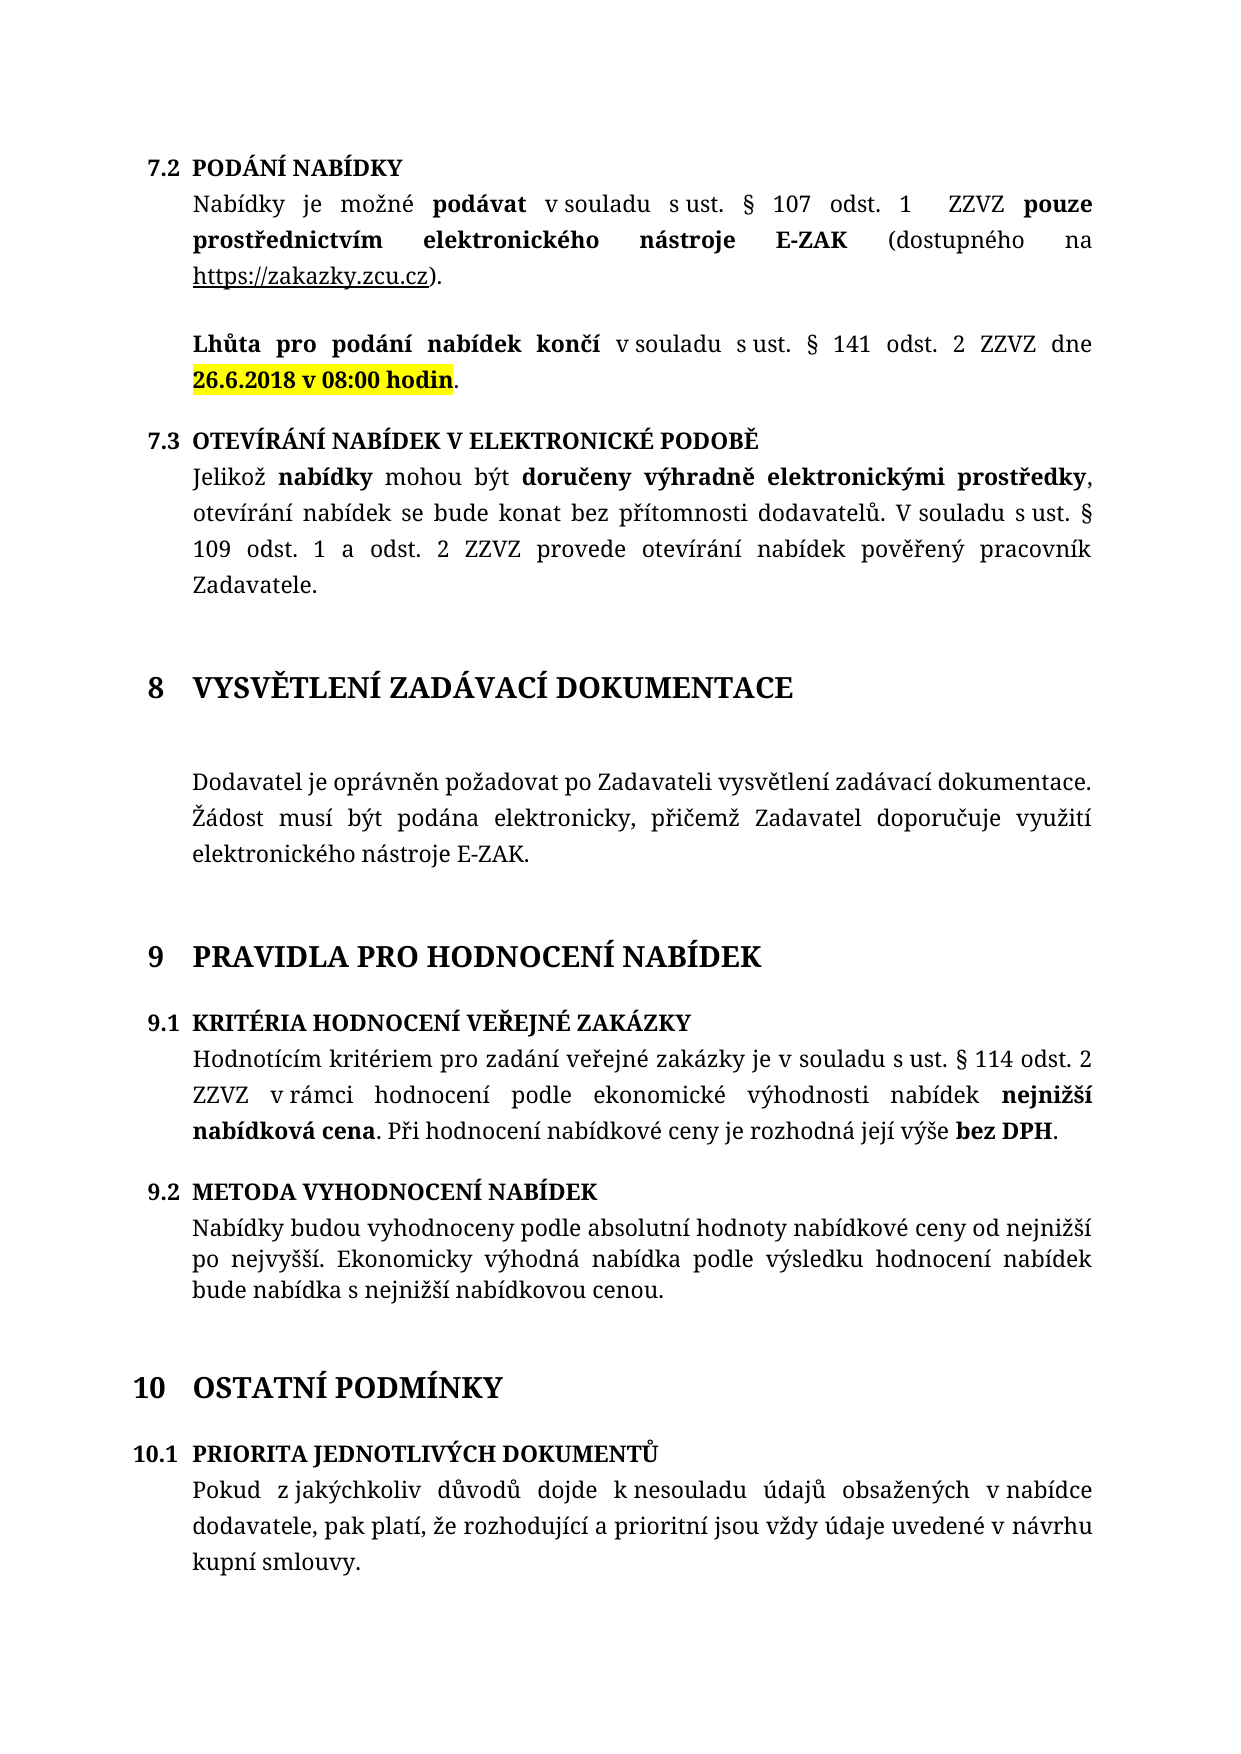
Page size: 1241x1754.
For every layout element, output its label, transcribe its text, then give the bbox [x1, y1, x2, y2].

text Nabídky budou vyhodnoceny podle absolutní hodnoty nabídkové ceny od nejnižší po nejvyšší. Ekonomicky výhodná nabídka podle výsledku hodnocení nabídek bude nabídka s nejnižší nabídkovou cenou. [192, 1212, 1093, 1305]
text Lhůta pro podání nabídek končí v souladu s ust. § 141 odst. 2 ZZVZ dne 26.6.2018 v 08:00 hodin. [193, 328, 1093, 395]
subtitle OTEVÍRÁNÍ NABÍDEK V ELEKTRONICKÉ PODOBĚ [148, 425, 1093, 456]
text Nabídky je možné podávat v souladu s ust. § 107 odst. 1 ZZVZ pouze prostřednictvím elektronického nástroje E-ZAK (dostupného na https://zakazky.zcu.cz). [193, 188, 1093, 291]
text Pokud z jakýchkoliv důvodů dojde k nesouladu údajů obsažených v nabídce dodavatele, pak platí, že rozhodující a prioritní jsou vždy údaje uvedené v návrhu kupní smlouvy. [192, 1474, 1093, 1577]
subtitle PODÁNÍ NABÍDKY [147, 152, 1093, 183]
text Hodnotícím kritériem pro zadání veřejné zakázky je v souladu s ust. § 114 odst. 2 ZZVZ v rámci hodnocení podle ekonomické výhodnosti nabídek nejnižší nabídková cena. Při hodnocení nabídkové ceny je rozhodná její výše bez DPH. [193, 1043, 1093, 1146]
subtitle PRAVIDLA PRO HODNOCENÍ NABÍDEK [148, 936, 1093, 976]
text Dodavatel je oprávněn požadovat po Zadavateli vysvětlení zadávací dokumentace. Žádost musí být podána elektronicky, přičemž Zadavatel doporučuje využití elektronického nástroje E-ZAK. [192, 766, 1093, 869]
subtitle VYSVĚTLENÍ ZADÁVACÍ DOKUMENTACE [148, 667, 1093, 707]
subtitle KRITÉRIA HODNOCENÍ VEŘEJNÉ ZAKÁZKY [147, 1007, 1093, 1038]
subtitle OSTATNÍ PODMÍNKY [133, 1368, 1093, 1407]
subtitle METODA VYHODNOCENÍ NABÍDEK [147, 1176, 1093, 1207]
subtitle PRIORITA JEDNOTLIVÝCH DOKUMENTŮ [133, 1438, 1093, 1470]
text Jelikož nabídky mohou být doručeny výhradně elektronickými prostředky, otevírání nabídek se bude konat bez přítomnosti dodavatelů. V souladu s ust. § 109 odst. 1 a odst. 2 ZZVZ provede otevírání nabídek pověřený pracovník Zadavatele. [193, 461, 1093, 600]
